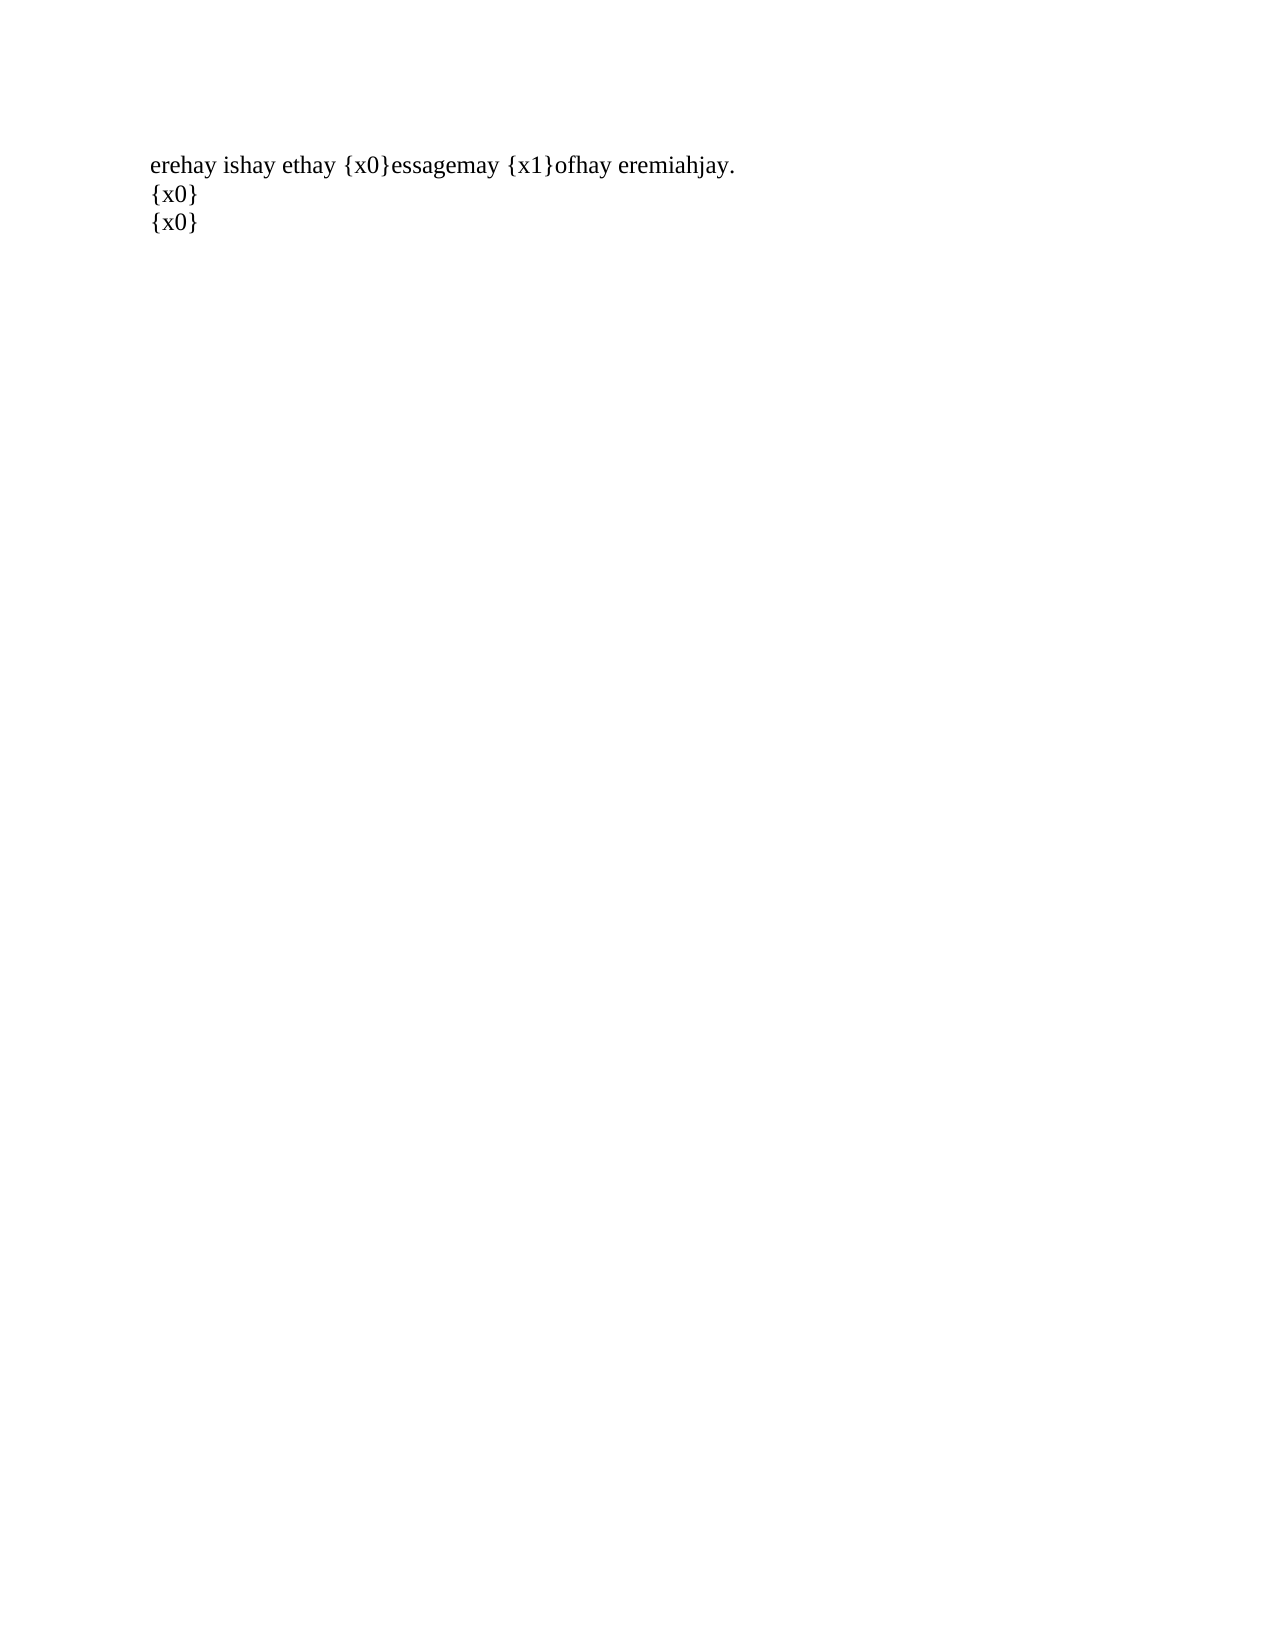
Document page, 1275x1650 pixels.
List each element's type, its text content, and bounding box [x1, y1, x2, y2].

text erehay ishay ethay hidden {x0}essagemay written by the hand {x1}ofhay eremiahjay. [150, 150, 1125, 179]
text Here is the message of Peter, James & John.{x0} [150, 207, 1125, 236]
text Here is the message of Daniel.{x0} [150, 179, 1125, 207]
